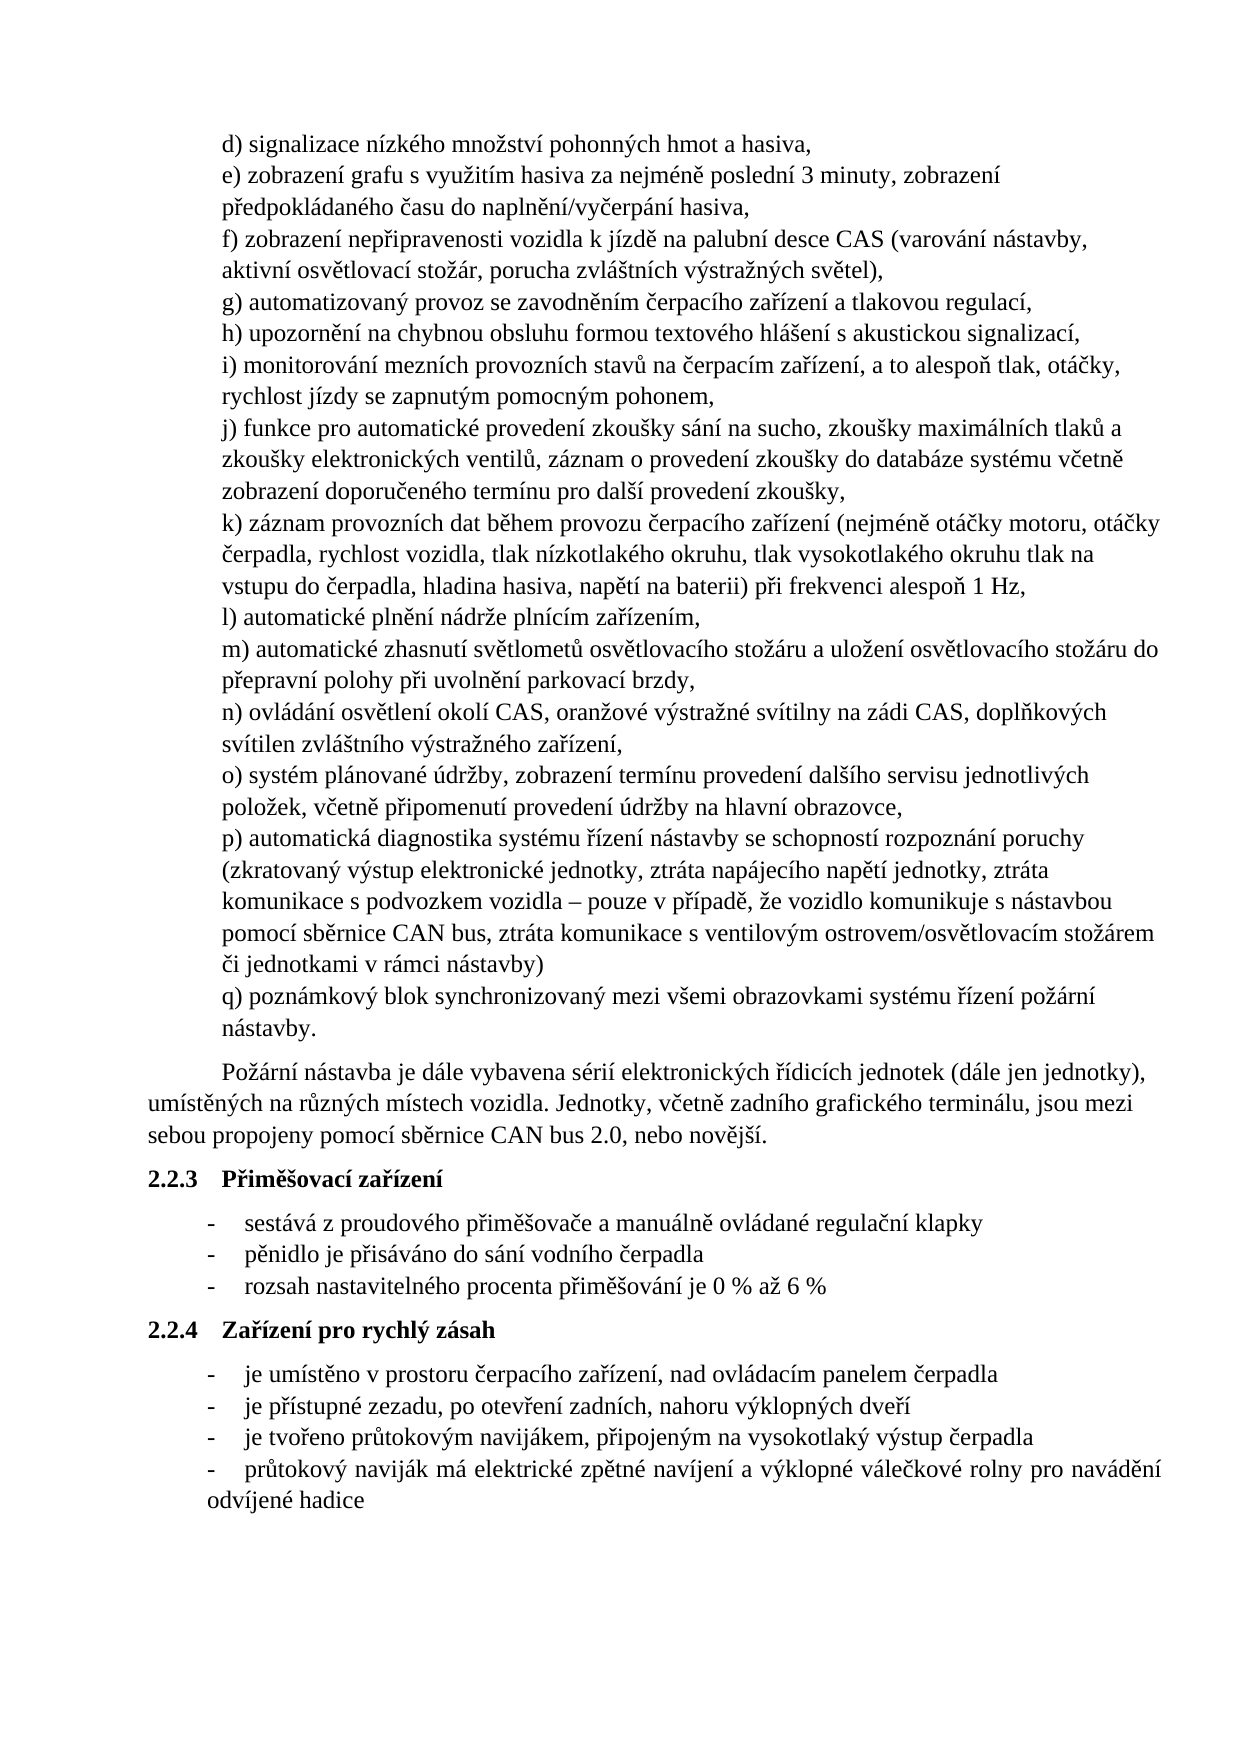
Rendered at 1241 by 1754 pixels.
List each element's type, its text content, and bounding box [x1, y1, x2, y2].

text h) upozornění na chybnou obsluhu formou textového hlášení s akustickou signalizací, [148, 318, 1162, 347]
list průtokový naviják má elektrické zpětné navíjení a výklopné válečkové rolny pro navádění odvíjené hadice [207, 1454, 1162, 1514]
text n) ovládání osvětlení okolí CAS, oranžové výstražné svítilny na zádi CAS, doplňkových svítilen zvláštního výstražného zařízení, [222, 697, 1162, 757]
text 2.2.3 Přiměšovací zařízení [148, 1164, 1162, 1193]
text i) monitorování mezních provozních stavů na čerpacím zařízení, a to alespoň tlak, otáčky, rychlost jízdy se zapnutým pomocným pohonem, [222, 350, 1162, 410]
list je přístupné zezadu, po otevření zadních, nahoru výklopných dveří [207, 1391, 1162, 1419]
text e) zobrazení grafu s využitím hasiva za nejméně poslední 3 minuty, zobrazení předpokládaného času do naplnění/vyčerpání hasiva, [222, 161, 1162, 221]
text l) automatické plnění nádrže plnícím zařízením, [148, 602, 1162, 631]
text k) záznam provozních dat během provozu čerpacího zařízení (nejméně otáčky motoru, otáčky čerpadla, rychlost vozidla, tlak nízkotlakého okruhu, tlak vysokotlakého okruhu tlak na vstupu do čerpadla, hladina hasiva, napětí na baterii) při frekvenci alespoň 1 Hz, [222, 508, 1162, 599]
list sestává z proudového přiměšovače a manuálně ovládané regulační klapky [207, 1208, 1162, 1237]
text d) signalizace nízkého množství pohonných hmot a hasiva, [148, 129, 1162, 158]
list je umístěno v prostoru čerpacího zařízení, nad ovládacím panelem čerpadla [207, 1359, 1162, 1388]
text 2.2.4 Zařízení pro rychlý zásah [148, 1315, 1162, 1344]
text o) systém plánované údržby, zobrazení termínu provedení dalšího servisu jednotlivých položek, včetně připomenutí provedení údržby na hlavní obrazovce, [222, 760, 1162, 821]
text Požární nástavba je dále vybavena sérií elektronických řídicích jednotek (dále jen jednotky), umístěných na různých místech vozidla. Jednotky, včetně zadního grafického terminálu, jsou mezi sebou propojeny pomocí sběrnice CAN bus 2.0, nebo novější. [148, 1057, 1162, 1149]
list pěnidlo je přisáváno do sání vodního čerpadla [207, 1239, 1162, 1268]
list rozsah nastavitelného procenta přiměšování je 0 % až 6 % [207, 1271, 1162, 1300]
text p) automatická diagnostika systému řízení nástavby se schopností rozpoznání poruchy (zkratovaný výstup elektronické jednotky, ztráta napájecího napětí jednotky, ztráta komunikace s podvozkem vozidla – pouze v případě, že vozidlo komunikuje s nástavbou pomocí sběrnice CAN bus, ztráta komunikace s ventilovým ostrovem/osvětlovacím stožárem či jednotkami v rámci nástavby) [222, 823, 1162, 978]
text f) zobrazení nepřipravenosti vozidla k jízdě na palubní desce CAS (varování nástavby, aktivní osvětlovací stožár, porucha zvláštních výstražných světel), [222, 224, 1162, 284]
text m) automatické zhasnutí světlometů osvětlovacího stožáru a uložení osvětlovacího stožáru do přepravní polohy při uvolnění parkovací brzdy, [222, 634, 1162, 694]
text j) funkce pro automatické provedení zkoušky sání na sucho, zkoušky maximálních tlaků a zkoušky elektronických ventilů, záznam o provedení zkoušky do databáze systému včetně zobrazení doporučeného termínu pro další provedení zkoušky, [222, 413, 1162, 505]
text g) automatizovaný provoz se zavodněním čerpacího zařízení a tlakovou regulací, [148, 287, 1162, 316]
text q) poznámkový blok synchronizovaný mezi všemi obrazovkami systému řízení požární nástavby. [222, 981, 1162, 1041]
list je tvořeno průtokovým navijákem, připojeným na vysokotlaký výstup čerpadla [207, 1422, 1162, 1451]
